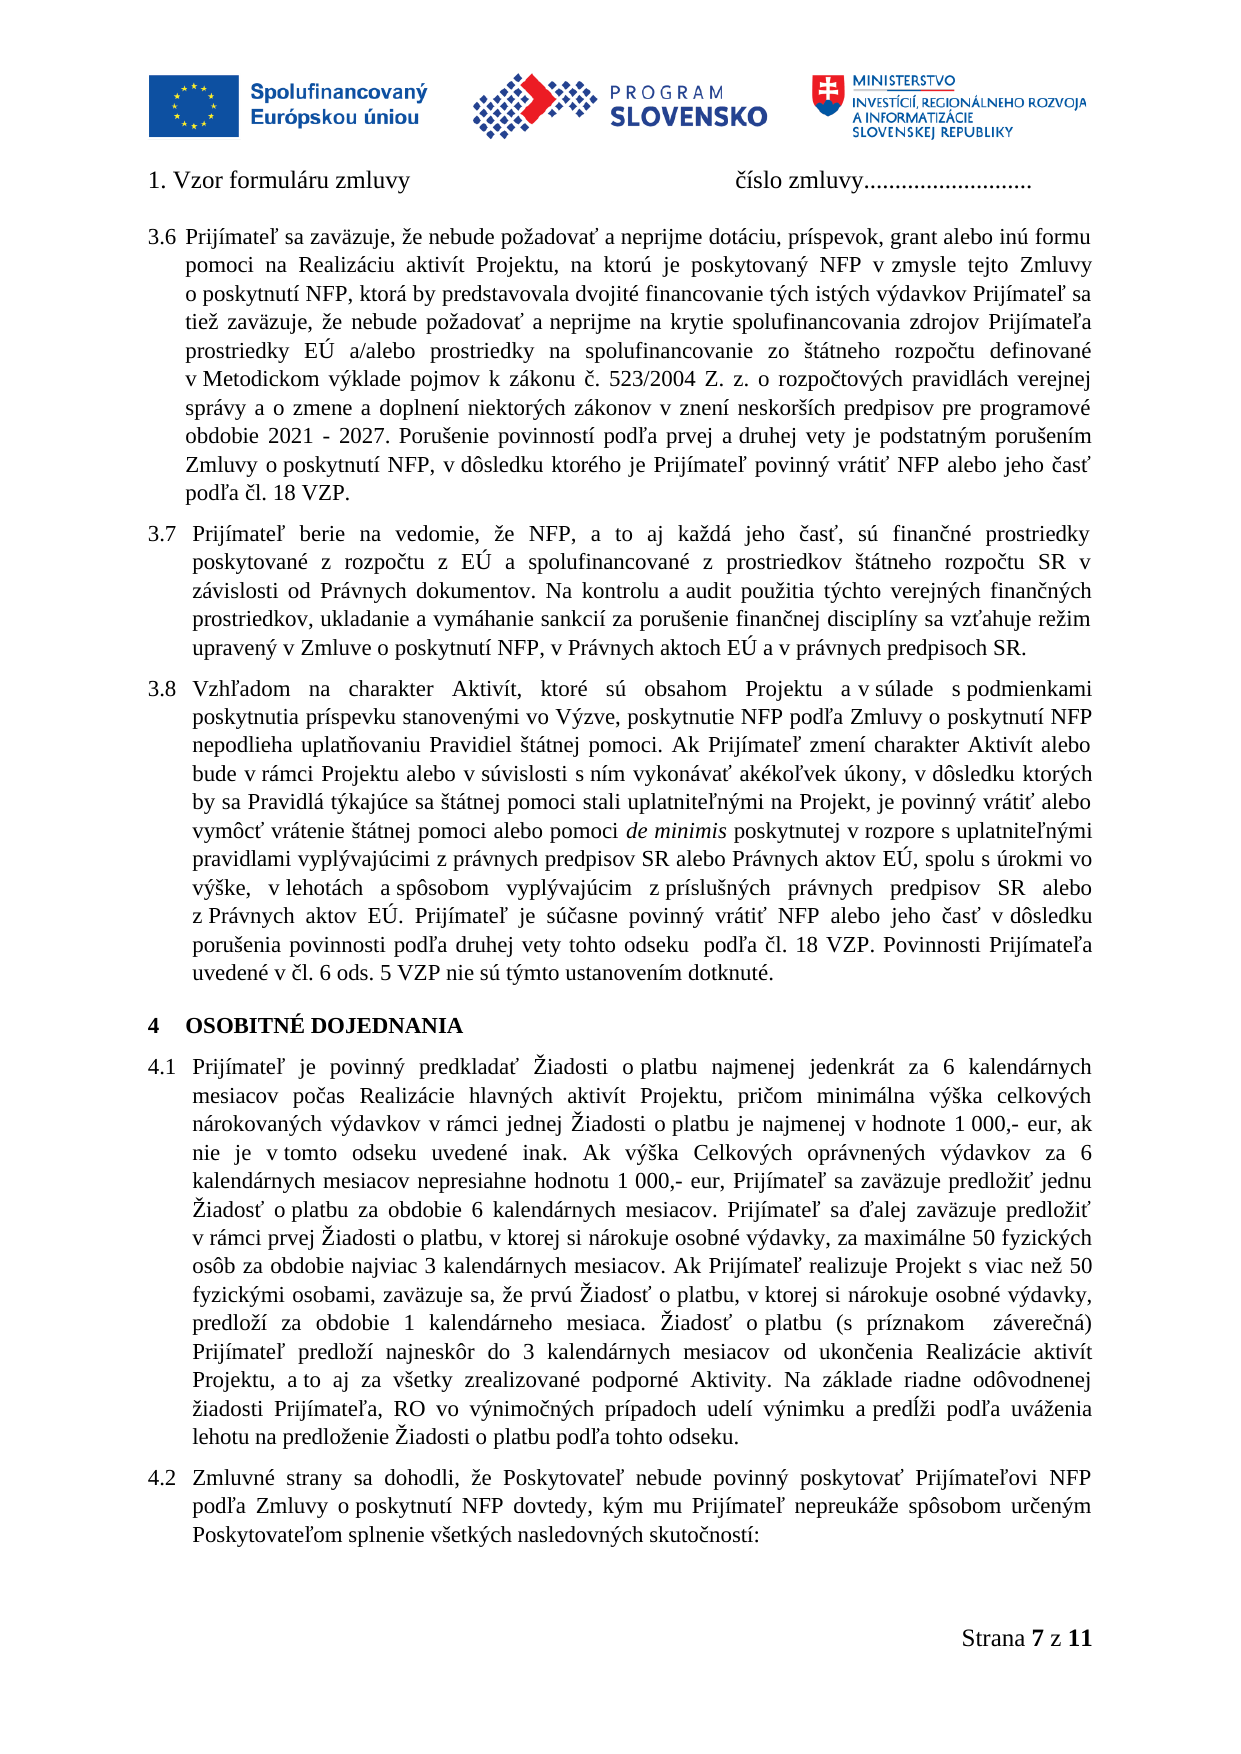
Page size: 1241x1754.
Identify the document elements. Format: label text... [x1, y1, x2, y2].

subtitle OSOBITNÉ DOJEDNANIA [148, 1012, 1092, 1039]
list Prijímateľ berie na vedomie, že NFP, a to aj každá jeho časť, sú finančné prostriedky poskytované z rozpočtu z EÚ a spolufinancované z prostriedkov štátneho rozpočtu SR v závislosti od Právnych dokumentov. Na kontrolu a audit použitia týchto verejných finančných prostriedkov, ukladanie a vymáhanie sankcií za porušenie finančnej disciplíny sa vzťahuje režim upravený v Zmluve o poskytnutí NFP, v Právnych aktoch EÚ a v právnych predpisoch SR. [148, 520, 1092, 660]
list Zmluvné strany sa dohodli, že Poskytovateľ nebude povinný poskytovať Prijímateľovi NFP podľa Zmluvy o poskytnutí NFP dovtedy, kým mu Prijímateľ nepreukáže spôsobom určeným Poskytovateľom splnenie všetkých nasledovných skutočností: [148, 1464, 1092, 1547]
picture [147, 73, 1087, 140]
list Prijímateľ je povinný predkladať Žiadosti o platbu najmenej jedenkrát za 6 kalendárnych mesiacov počas Realizácie hlavných aktivít Projektu, pričom minimálna výška celkových nárokovaných výdavkov v rámci jednej Žiadosti o platbu je najmenej v hodnote 1 000,- eur, ak nie je v tomto odseku uvedené inak. Ak výška Celkových oprávnených výdavkov za 6 kalendárnych mesiacov nepresiahne hodnotu 1 000,- eur, Prijímateľ sa zaväzuje predložiť jednu Žiadosť o platbu za obdobie 6 kalendárnych mesiacov. Prijímateľ sa ďalej zaväzuje predložiť v rámci prvej Žiadosti o platbu, v ktorej si nárokuje osobné výdavky, za maximálne 50 fyzických osôb za obdobie najviac 3 kalendárnych mesiacov. Ak Prijímateľ realizuje Projekt s viac než 50 fyzickými osobami, zaväzuje sa, že prvú Žiadosť o platbu, v ktorej si nárokuje osobné výdavky, predloží za obdobie 1 kalendárneho mesiaca. Žiadosť o platbu (s príznakom záverečná) Prijímateľ predloží najneskôr do 3 kalendárnych mesiacov od ukončenia Realizácie aktivít Projektu, a to aj za všetky zrealizované podporné Aktivity. Na základe riadne odôvodnenej žiadosti Prijímateľa, RO vo výnimočných prípadoch udelí výnimku a predĺži podľa uváženia lehotu na predloženie Žiadosti o platbu podľa tohto odseku. [148, 1053, 1092, 1449]
list Vzhľadom na charakter Aktivít, ktoré sú obsahom Projektu a v súlade s podmienkami poskytnutia príspevku stanovenými vo Výzve, poskytnutie NFP podľa Zmluvy o poskytnutí NFP nepodlieha uplatňovaniu Pravidiel štátnej pomoci. Ak Prijímateľ zmení charakter Aktivít alebo bude v rámci Projektu alebo v súvislosti s ním vykonávať akékoľvek úkony, v dôsledku ktorých by sa Pravidlá týkajúce sa štátnej pomoci stali uplatniteľnými na Projekt, je povinný vrátiť alebo vymôcť vrátenie štátnej pomoci alebo pomoci de minimis poskytnutej v rozpore s uplatniteľnými pravidlami vyplývajúcimi z právnych predpisov SR alebo Právnych aktov EÚ, spolu s úrokmi vo výške, v lehotách a spôsobom vyplývajúcim z príslušných právnych predpisov SR alebo z Právnych aktov EÚ. Prijímateľ je súčasne povinný vrátiť NFP alebo jeho časť v dôsledku porušenia povinnosti podľa druhej vety tohto odseku podľa čl. 18 VZP. Povinnosti Prijímateľa uvedené v čl. 6 ods. 5 VZP nie sú týmto ustanovením dotknuté. [148, 675, 1092, 985]
list Prijímateľ sa zaväzuje, že nebude požadovať a neprijme dotáciu, príspevok, grant alebo inú formu pomoci na Realizáciu aktivít Projektu, na ktorú je poskytovaný NFP v zmysle tejto Zmluvy o poskytnutí NFP, ktorá by predstavovala dvojité financovanie tých istých výdavkov Prijímateľ sa tiež zaväzuje, že nebude požadovať a neprijme na krytie spolufinancovania zdrojov Prijímateľa prostriedky EÚ a/alebo prostriedky na spolufinancovanie zo štátneho rozpočtu definované v Metodickom výklade pojmov k zákonu č. 523/2004 Z. z. o rozpočtových pravidlách verejnej správy a o zmene a doplnení niektorých zákonov v znení neskorších predpisov pre programové obdobie 2021 - 2027. Porušenie povinností podľa prvej a druhej vety je podstatným porušením Zmluvy o poskytnutí NFP, v dôsledku ktorého je Prijímateľ povinný vrátiť NFP alebo jeho časť podľa čl. 18 VZP. [148, 223, 1092, 505]
